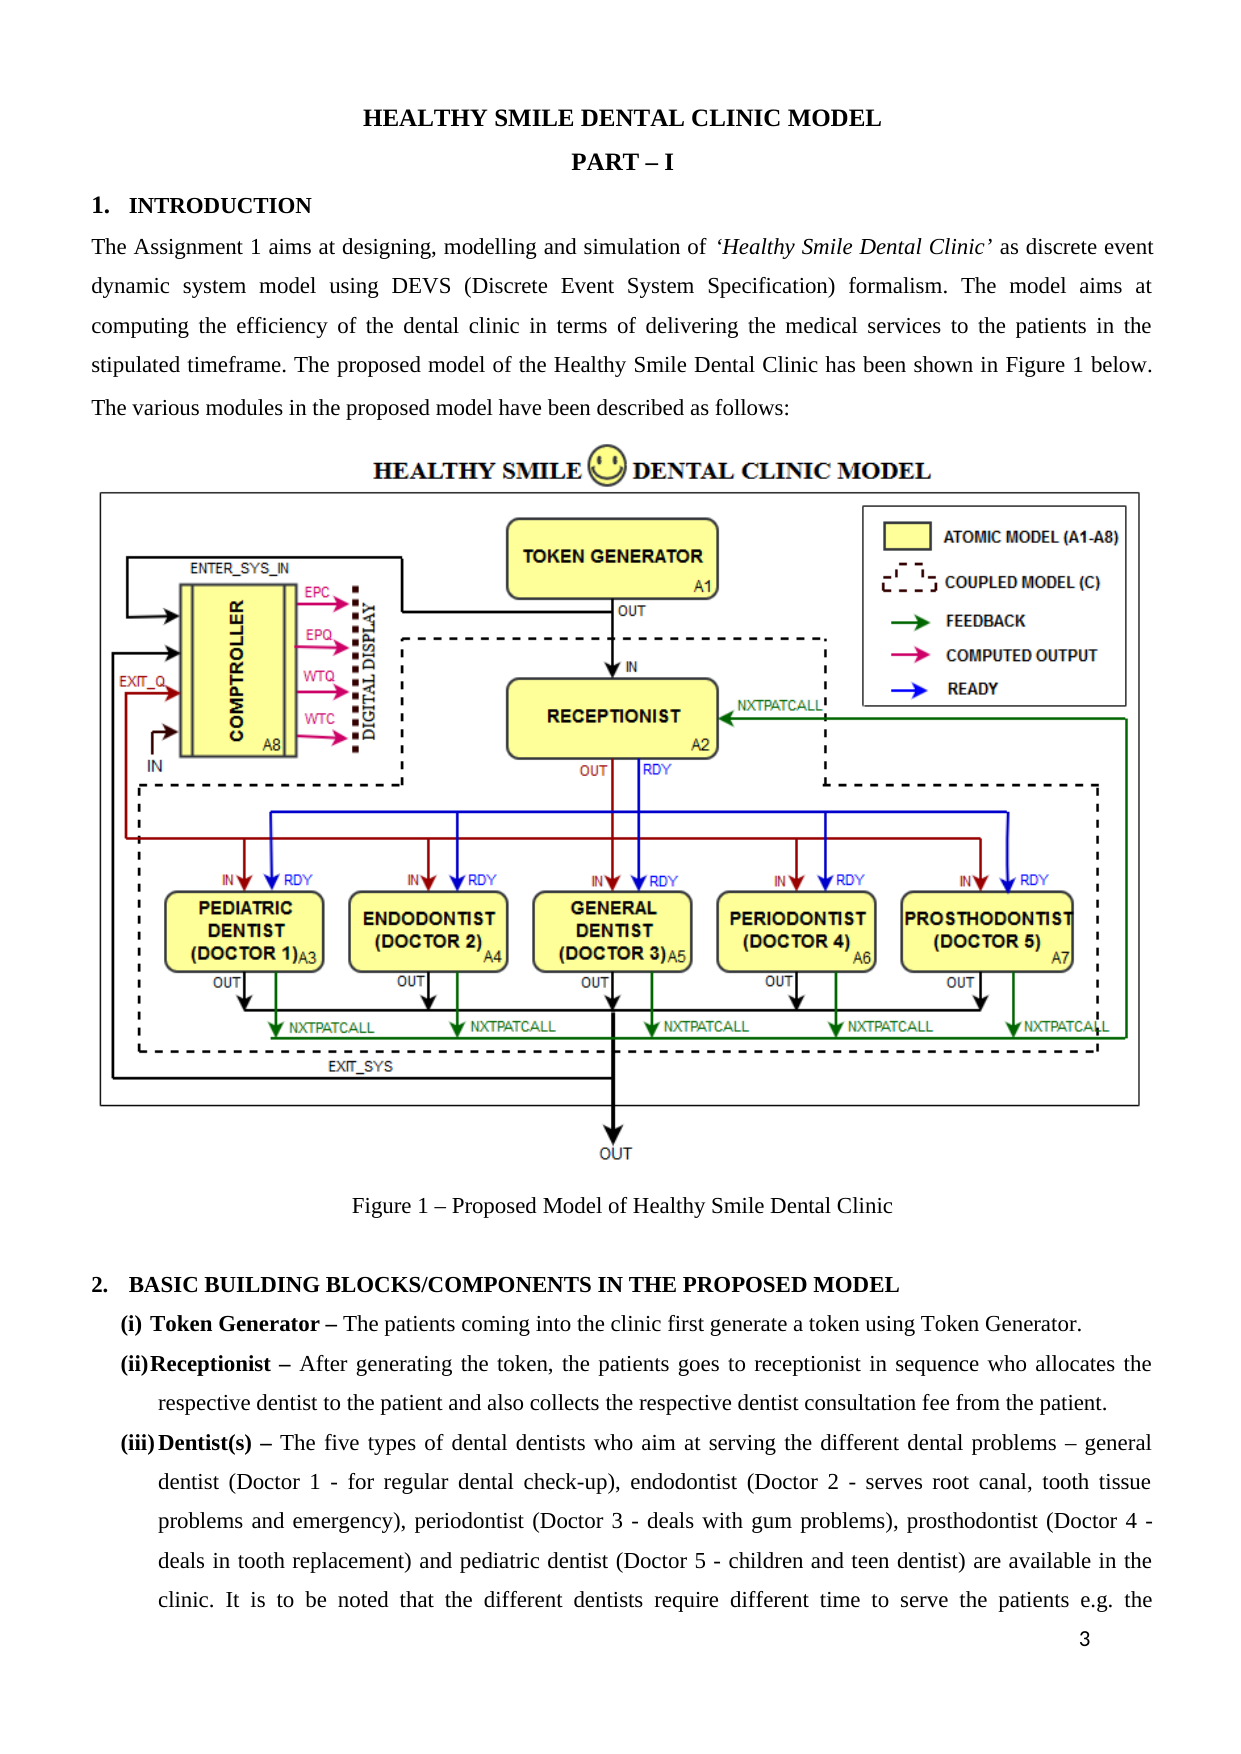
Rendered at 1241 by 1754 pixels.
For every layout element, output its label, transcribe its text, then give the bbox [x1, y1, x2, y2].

list Receptionist – After generating the token, the patients goes to receptionist in sequence who allocates the respective dentist to the patient and also collects the respective dentist consultation fee from the patient. [120, 1350, 1154, 1416]
list INTRODUCTION [91, 190, 1154, 218]
list BASIC BUILDING BLOCKS/COMPONENTS IN THE PROPOSED MODEL [91, 1271, 1154, 1297]
text PART – I [91, 147, 1154, 175]
text HEALTHY SMILE DENTAL CLINIC MODEL [91, 103, 1154, 132]
list Token Generator – The patients coming into the clinic first generate a token using Token Generator. [120, 1310, 1154, 1337]
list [120, 1429, 1154, 1613]
text The Assignment 1 aims at designing, modelling and simulation of ‘Healthy Smile Dental Clinic’ as discrete event dynamic system model using DEVS (Discrete Event System Specification) formalism. The model aims at computing the efficiency of the dental clinic in terms of delivering the medical services to the patients in the stipulated timeframe. The proposed model of the Healthy Smile Dental Clinic has been shown in Figure 1 below. The various modules in the proposed model have been described as follows: [91, 233, 1154, 421]
picture [92, 441, 1149, 1165]
